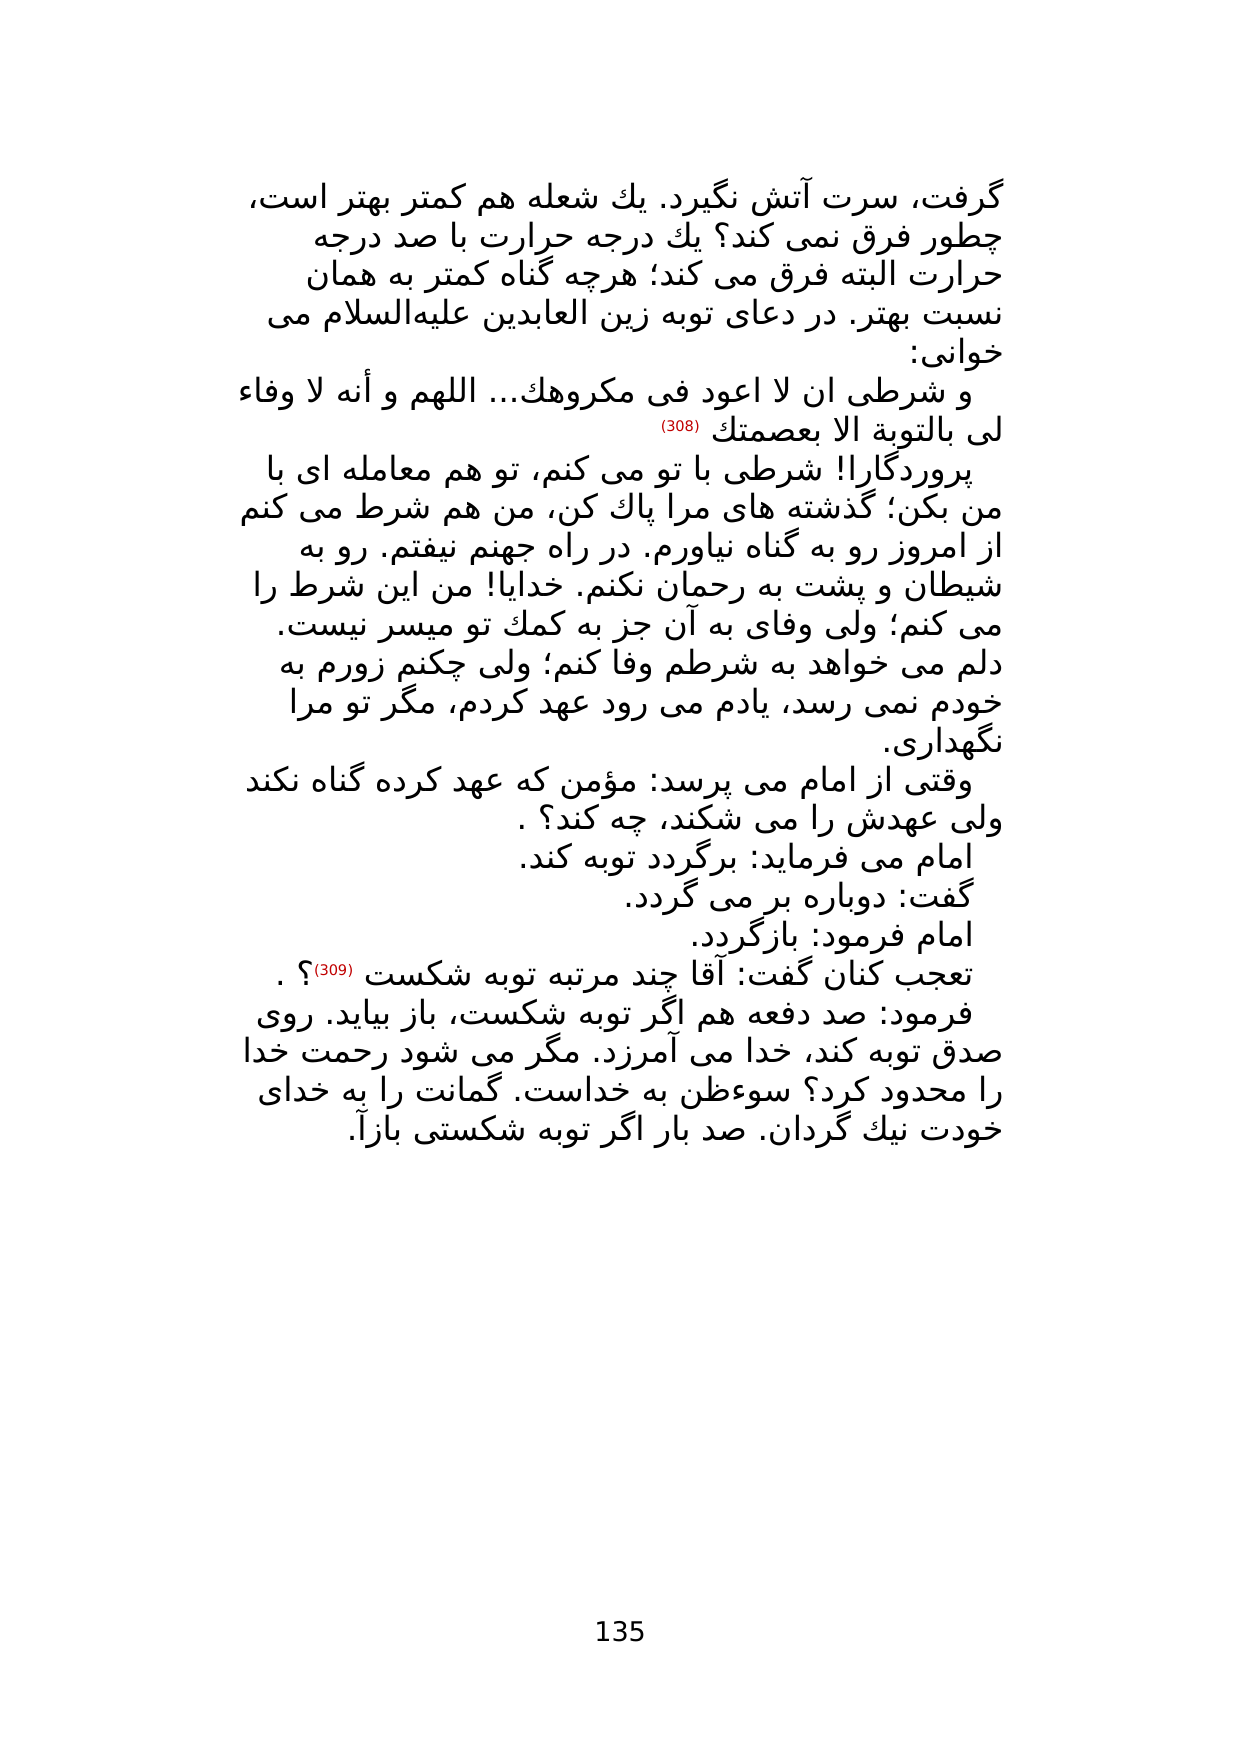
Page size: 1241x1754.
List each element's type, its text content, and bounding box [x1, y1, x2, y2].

text تعجب كنان گفت: آقا چند مرتبه توبه شكست (309)؟ . [236, 954, 1004, 993]
text امام مى فرماید: برگردد توبه كند. [236, 838, 1004, 877]
text وقتى از امام مى پرسد: مؤمن كه عهد كرده گناه نكند ولى عهدش را مى شكند، چه كند؟ . [236, 760, 1004, 838]
text گفت: دوباره بر مى گردد. [236, 877, 1004, 915]
text فرمود: صد دفعه هم اگر توبه شكست، باز بیاید. روى صدق توبه كند، خدا مى آمرزد. مگر مى شود رحمت خدا را محدود كرد؟ سوءظن به خداست. گمانت را به خداى خودت نیك گردان. صد بار اگر توبه شكستى بازآ. [236, 993, 1004, 1148]
text پروردگارا! شرطى با تو مى كنم، تو هم معامله اى با من بكن؛ گذشته هاى مرا پاك كن، من هم شرط مى كنم از امروز رو به گناه نیاورم. در راه جهنم نیفتم. رو به شیطان و پشت به رحمان نكنم. خدایا! من این شرط را مى كنم؛ ولى وفاى به آن جز به كمك تو میسر نیست. دلم مى خواهد به شرطم وفا كنم؛ ولى چكنم زورم به خودم نمى رسد، یادم مى رود عهد كردم، مگر تو مرا نگهدارى. [236, 449, 1004, 760]
text امام فرمود: بازگردد. [236, 915, 1004, 954]
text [236, 177, 1004, 371]
text و شرطى ان لا اعود فى مكروهك... اللهم و أنه لا وفاء لى بالتوبة الا بعصمتك (308) [236, 371, 1004, 449]
